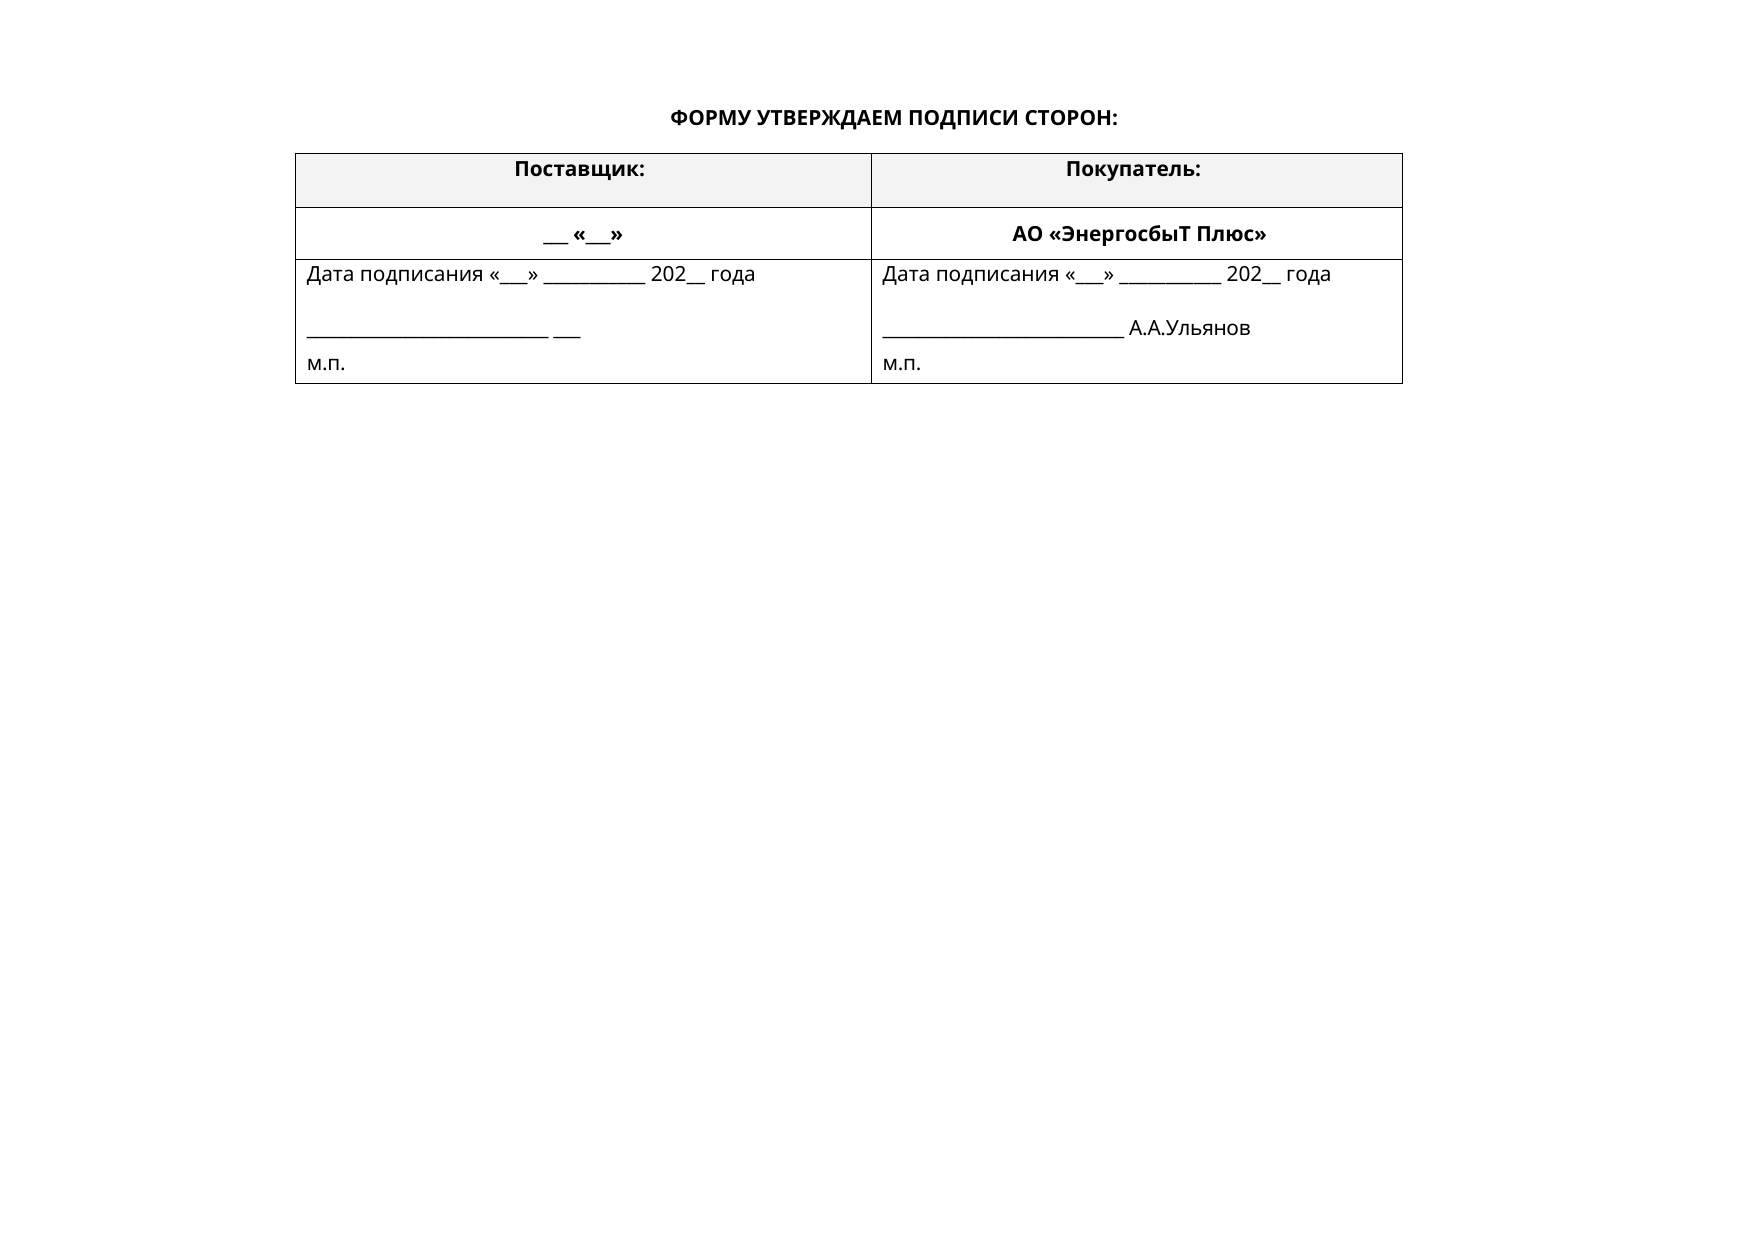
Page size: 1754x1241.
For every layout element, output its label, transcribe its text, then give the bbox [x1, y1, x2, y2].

text ФОРМУ УТВЕРЖДАЕМ ПОДПИСИ СТОРОН: [44, 103, 1679, 132]
table_cell АО «ЭнергосбыТ Плюс» [872, 208, 1402, 258]
table_cell ___ «___» [296, 208, 871, 258]
table_cell Дата подписания «___» ___________ 202__ года ___________________________ ___ м.п. [296, 260, 871, 382]
table_header Покупатель: [872, 154, 1402, 207]
table_cell Дата подписания «___» ___________ 202__ года ___________________________ А.А.Ульянов м.п. [872, 260, 1402, 382]
table_header Поставщик: [296, 154, 871, 207]
